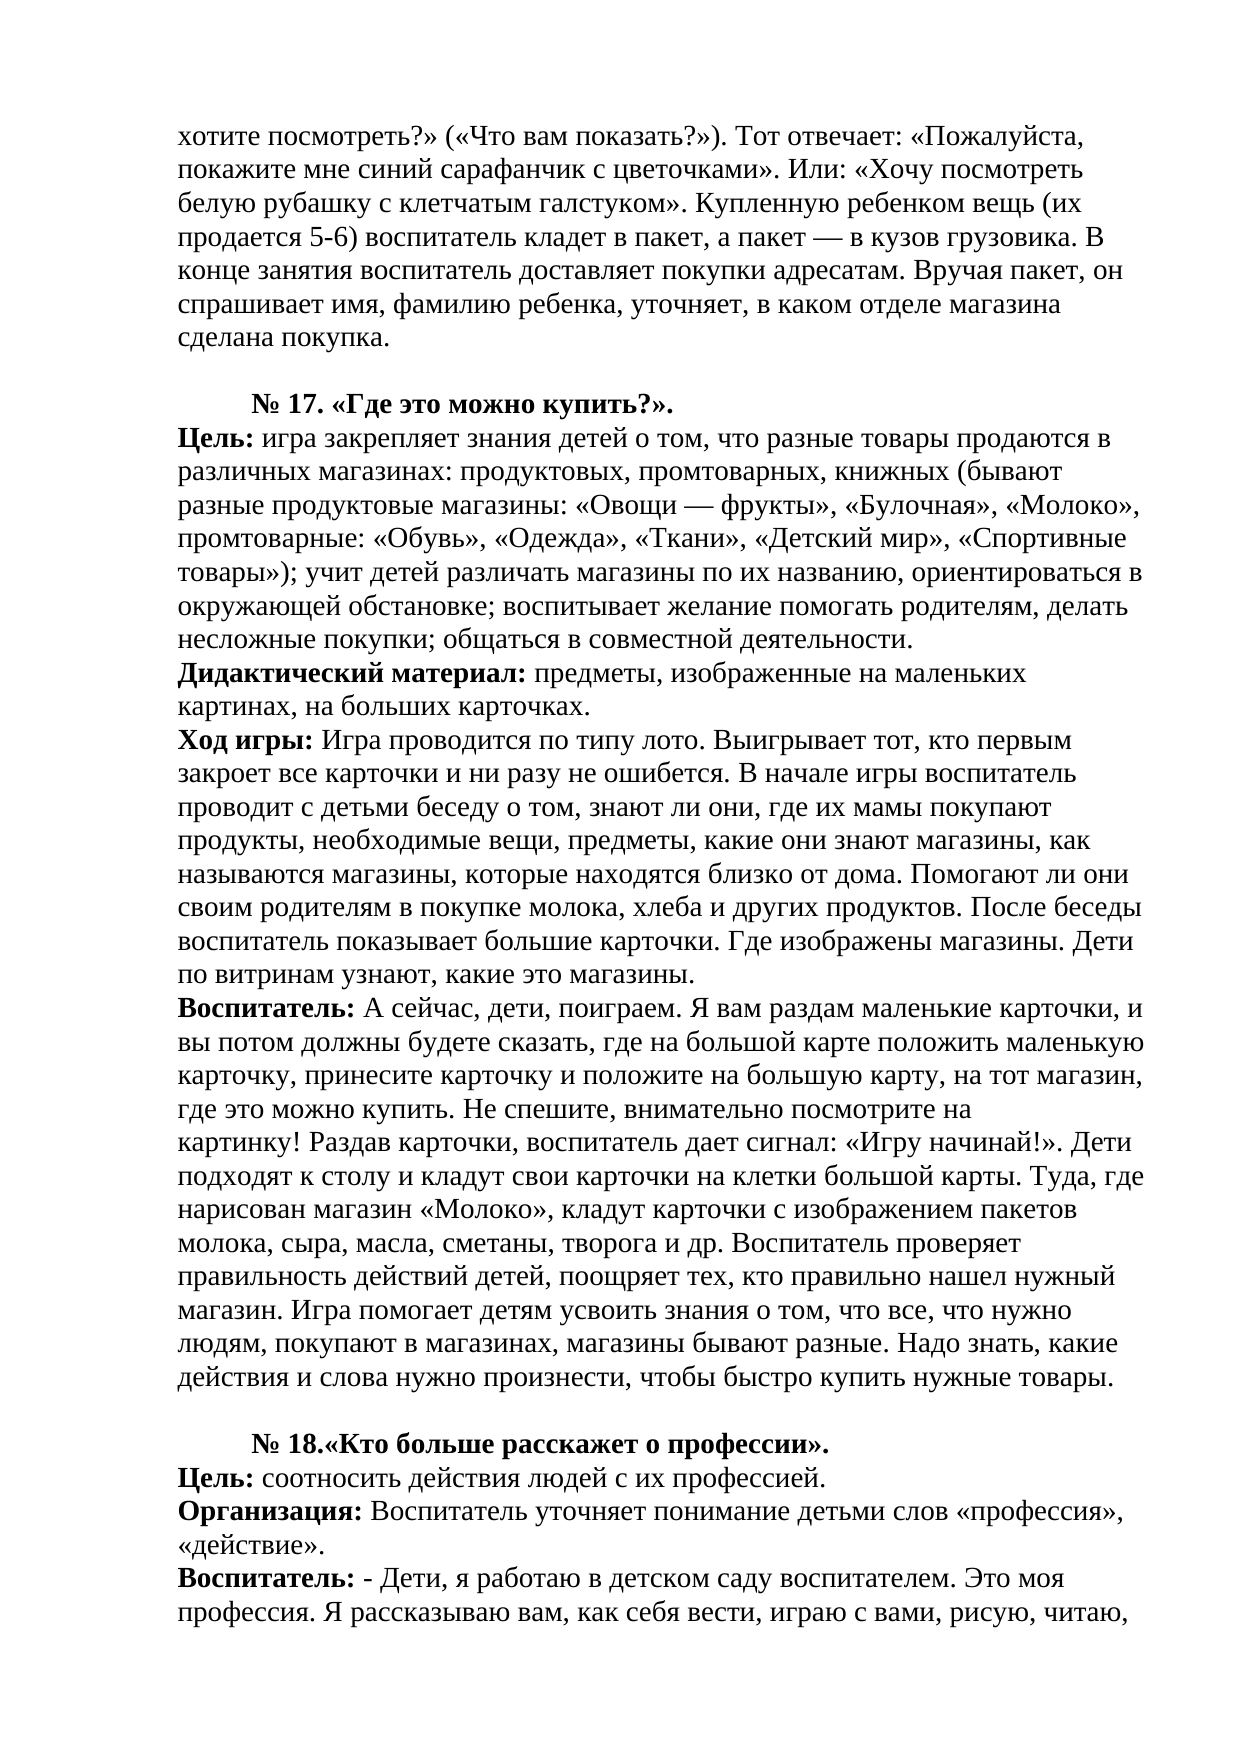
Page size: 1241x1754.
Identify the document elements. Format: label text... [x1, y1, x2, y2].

text № 17. «Где это можно купить?». [177, 386, 1152, 420]
text Цель: игра закрепляет знания детей о том, что разные товары продаются в различных магазинах: продуктовых, промтоварных, книжных (бывают разные продуктовые магазины: «Овощи — фрукты», «Булочная», «Молоко», промтоварные: «Обувь», «Одежда», «Ткани», «Детский мир», «Спортивные товары»); учит детей различать магазины по их названию, ориентироваться в окружающей обстановке; воспитывает желание помогать родителям, делать несложные покупки; общаться в совместной деятельности. [177, 420, 1152, 655]
text Организация: Воспитатель уточняет понимание детьми слов «профессия», «действие». [177, 1493, 1152, 1560]
text Воспитатель: А сейчас, дети, поиграем. Я вам раздам маленькие карточки, и вы потом должны будете сказать, где на большой карте положить маленькую карточку, принесите карточку и положите на большую карту, на тот магазин, где это можно купить. Не спешите, внимательно посмотрите на картинку! Раздав карточки, воспитатель дает сигнал: «Игру начинай!». Дети подходят к столу и кладут свои карточки на клетки большой карты. Туда, где нарисован магазин «Молоко», кладут карточки с изображением пакетов молока, сыра, масла, сметаны, творога и др. Воспитатель проверяет правильность действий детей, поощряет тех, кто правильно нашел нужный магазин. Игра помогает детям усвоить знания о том, что все, что нужно людям, покупают в магазинах, магазины бывают разные. Надо знать, какие действия и слова нужно произнести, чтобы быстро купить нужные товары. [177, 990, 1152, 1393]
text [177, 118, 1152, 353]
text № 18.«Кто больше расскажет о профессии». [177, 1426, 1152, 1460]
text Цель: соотносить действия людей с их профессией. [177, 1460, 1152, 1493]
text Дидактический материал: предметы, изображенные на маленьких картинах, на больших карточках. [177, 655, 1152, 722]
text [177, 1560, 1152, 1627]
text Ход игры: Игра проводится по типу лото. Выигрывает тот, кто первым закроет все карточки и ни разу не ошибется. В начале игры воспитатель проводит с детьми беседу о том, знают ли они, где их мамы покупают продукты, необходимые вещи, предметы, какие они знают магазины, как называются магазины, которые находятся близко от дома. Помогают ли они своим родителям в покупке молока, хлеба и других продуктов. После беседы воспитатель показывает большие карточки. Где изображены магазины. Дети по витринам узнают, какие это магазины. [177, 722, 1152, 990]
